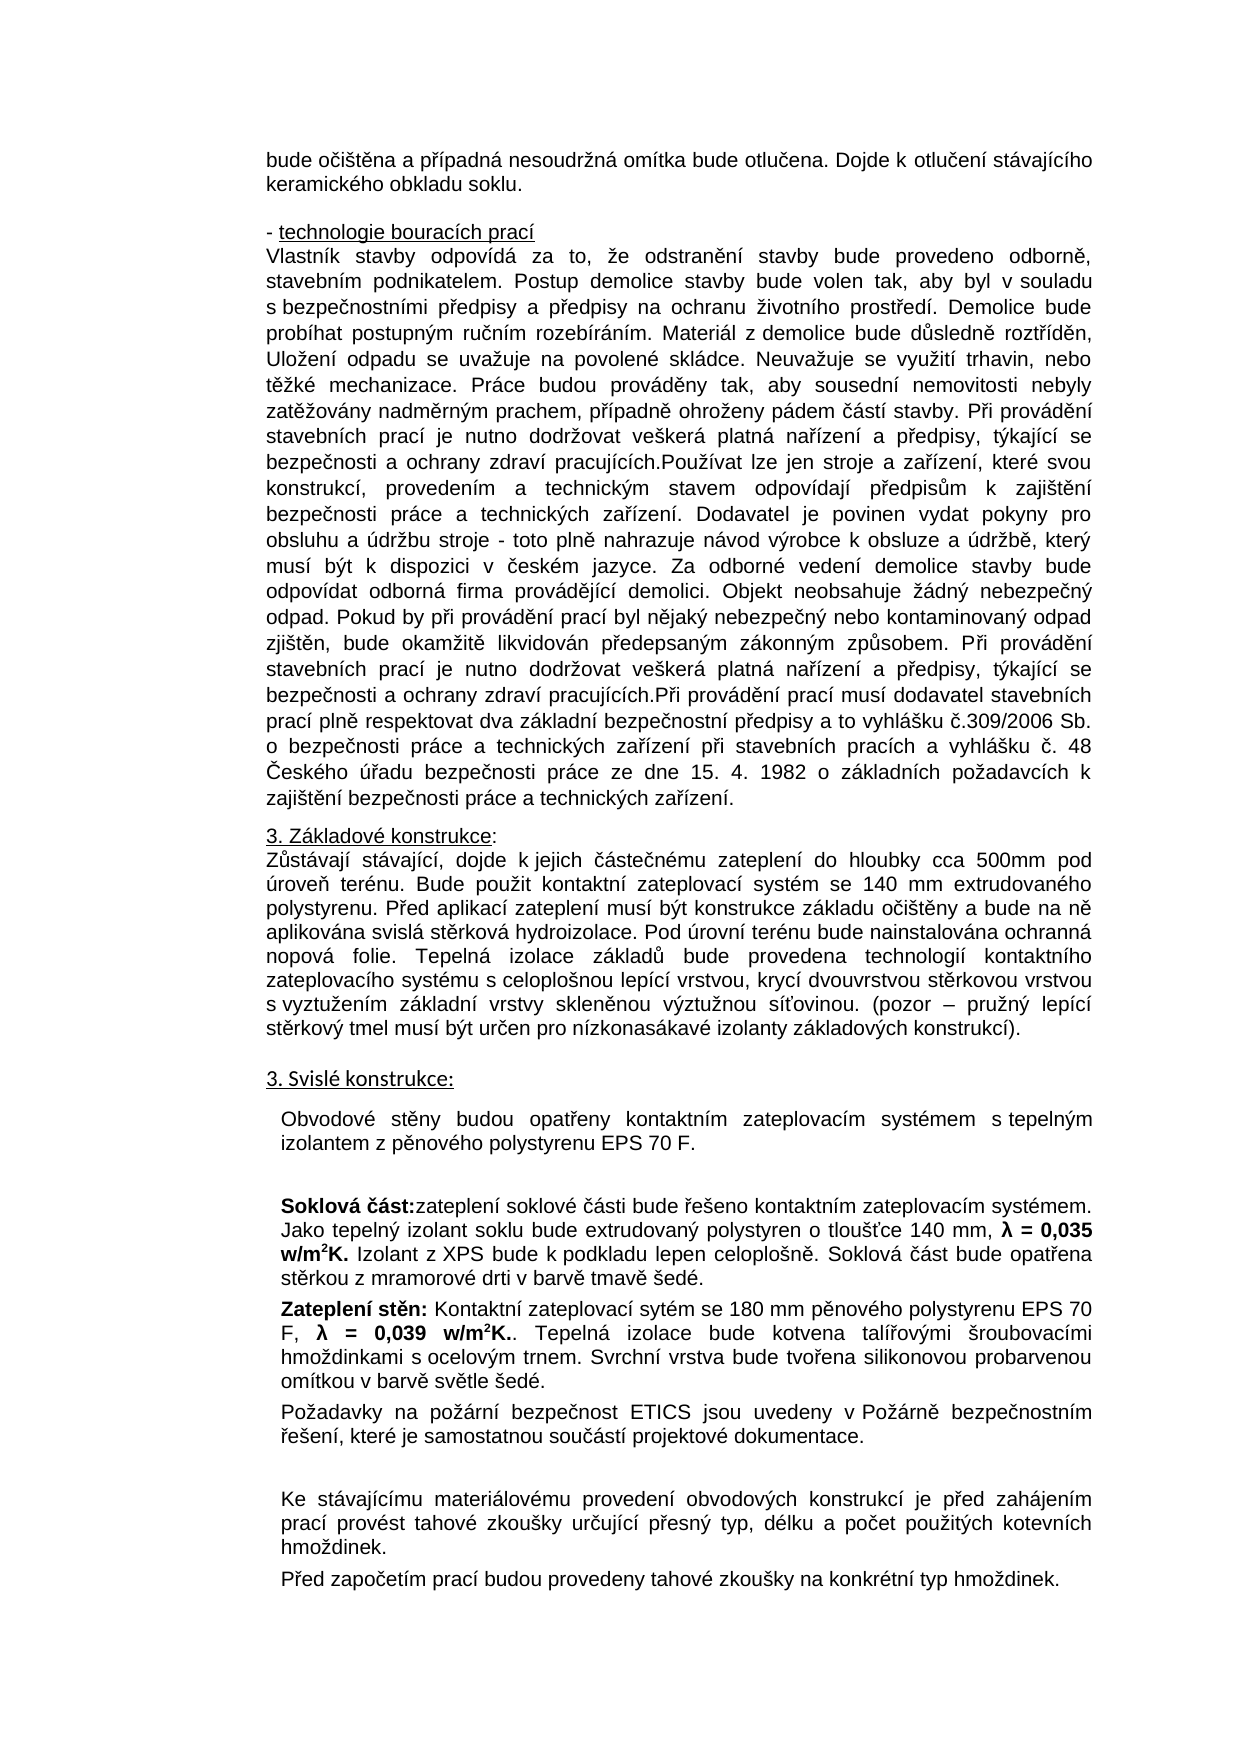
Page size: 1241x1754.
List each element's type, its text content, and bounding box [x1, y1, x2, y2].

text Zateplení stěn: Kontaktní zateplovací sytém se 180 mm pěnového polystyrenu EPS 70 F, λ = 0,039 w/m2K.. Tepelná izolace bude kotvena talířovými šroubovacími hmoždinkami s ocelovým trnem. Svrchní vrstva bude tvořena silikonovou probarvenou omítkou v barvě světle šedé. [281, 1297, 1093, 1393]
text Zůstávají stávající, dojde k jejich částečnému zateplení do hloubky cca 500mm pod úroveň terénu. Bude použit kontaktní zateplovací systém se 140 mm extrudovaného polystyrenu. Před aplikací zateplení musí být konstrukce základu očištěny a bude na ně aplikována svislá stěrková hydroizolace. Pod úrovní terénu bude nainstalována ochranná nopová folie. Tepelná izolace základů bude provedena technologií kontaktního zateplovacího systému s celoplošnou lepící vrstvou, krycí dvouvrstvou stěrkovou vrstvou s vyztužením základní vrstvy skleněnou výztužnou síťovinou. (pozor – pružný lepící stěrkový tmel musí být určen pro nízkonasákavé izolanty základových konstrukcí). [266, 848, 1093, 1040]
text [266, 148, 1093, 196]
text Obvodové stěny budou opatřeny kontaktním zateplovacím systémem s tepelným izolantem z pěnového polystyrenu EPS 70 F. [281, 1107, 1093, 1154]
text - technologie bouracích prací [266, 219, 1093, 243]
text 3. Svislé konstrukce: [266, 1064, 1093, 1092]
text Před započetím prací budou provedeny tahové zkoušky na konkrétní typ hmoždinek. [281, 1566, 1093, 1590]
text Soklová část:zateplení soklové části bude řešeno kontaktním zateplovacím systémem. Jako tepelný izolant soklu bude extrudovaný polystyren o tloušťce 140 mm, λ = 0,035 w/m2K. Izolant z XPS bude k podkladu lepen celoplošně. Soklová část bude opatřena stěrkou z mramorové drti v barvě tmavě šedé. [281, 1193, 1093, 1289]
text Požadavky na požární bezpečnost ETICS jsou uvedeny v Požárně bezpečnostním řešení, které je samostatnou součástí projektové dokumentace. [281, 1400, 1093, 1448]
text 3. Základové konstrukce: [266, 824, 1093, 848]
text Ke stávajícímu materiálovému provedení obvodových konstrukcí je před zahájením prací provést tahové zkoušky určující přesný typ, délku a počet použitých kotevních hmoždinek. [281, 1487, 1093, 1559]
text Vlastník stavby odpovídá za to, že odstranění stavby bude provedeno odborně, stavebním podnikatelem. Postup demolice stavby bude volen tak, aby byl v souladu s bezpečnostními předpisy a předpisy na ochranu životního prostředí. Demolice bude probíhat postupným ručním rozebíráním. Materiál z demolice bude důsledně roztříděn, Uložení odpadu se uvažuje na povolené skládce. Neuvažuje se využití trhavin, nebo těžké mechanizace. Práce budou prováděny tak, aby sousední nemovitosti nebyly zatěžovány nadměrným prachem, případně ohroženy pádem částí stavby. Při provádění stavebních prací je nutno dodržovat veškerá platná nařízení a předpisy, týkající se bezpečnosti a ochrany zdraví pracujících.Používat lze jen stroje a zařízení, které svou konstrukcí, provedením a technickým stavem odpovídají předpisům k zajištění bezpečnosti práce a technických zařízení. Dodavatel je povinen vydat pokyny pro obsluhu a údržbu stroje - toto plně nahrazuje návod výrobce k obsluze a údržbě, který musí být k dispozici v českém jazyce. Za odborné vedení demolice stavby bude odpovídat odborná firma provádějící demolici. Objekt neobsahuje žádný nebezpečný odpad. Pokud by při provádění prací byl nějaký nebezpečný nebo kontaminovaný odpad zjištěn, bude okamžitě likvidován předepsaným zákonným způsobem. Při provádění stavebních prací je nutno dodržovat veškerá platná nařízení a předpisy, týkající se bezpečnosti a ochrany zdraví pracujících.Při provádění prací musí dodavatel stavebních prací plně respektovat dva základní bezpečnostní předpisy a to vyhlášku č.309/2006 Sb. o bezpečnosti práce a technických zařízení při stavebních pracích a vyhlášku č. 48 Českého úřadu bezpečnosti práce ze dne 15. 4. 1982 o základních požadavcích k zajištění bezpečnosti práce a technických zařízení. [266, 243, 1093, 810]
